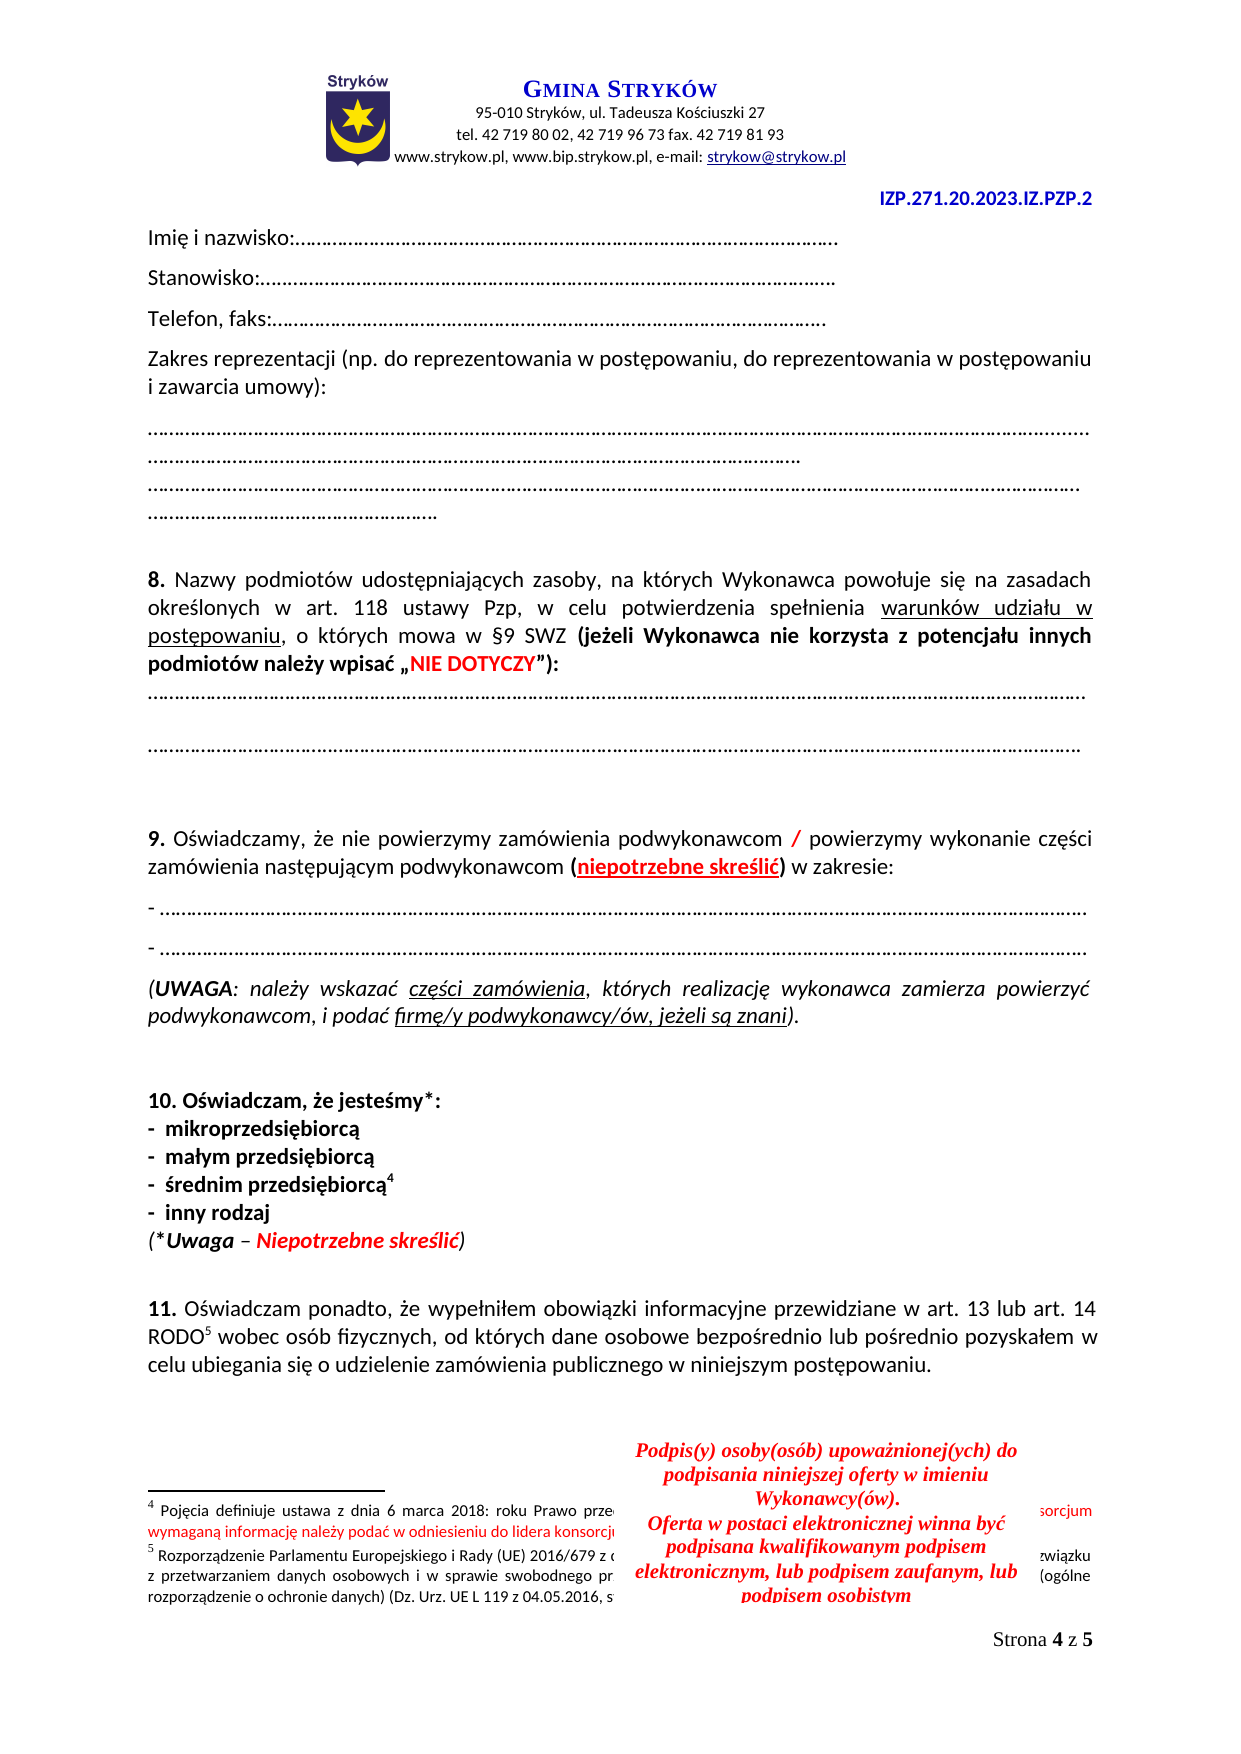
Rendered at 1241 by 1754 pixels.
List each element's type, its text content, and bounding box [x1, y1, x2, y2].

text Zakres reprezentacji (np. do reprezentowania w postępowaniu, do reprezentowania w postępowaniu i zawarcia umowy): [148, 344, 1093, 400]
text 10. Oświadczam, że jesteśmy*: [148, 1086, 1093, 1114]
text …………………………………………………….………………………………………………………………………………………………......... …………………………………………………………………………………………………………….……………………………………………………………………………………………………………………………………………………………………………………………………………. [148, 413, 1093, 525]
text - ………………………………………………………………………………………………………………………………………………………….. [148, 933, 1093, 961]
text Telefon, faks:…………………………….…………………………………………………………….. [148, 304, 1093, 332]
text 11. Oświadczam ponadto, że wypełniłem obowiązki informacyjne przewidziane w art. 13 lub art. 14 RODO wobec osób fizycznych, od których dane osobowe bezpośrednio lub pośrednio pozyskałem w celu ubiegania się o udzielenie zamówienia publicznego w niniejszym postępowaniu. [148, 1294, 1098, 1378]
text - ………………………………………………………………………………………………………………………………………………………….. [148, 893, 1093, 921]
text (UWAGA: należy wskazać części zamówienia, których realizację wykonawca zamierza powierzyć podwykonawcom, i podać firmę/y podwykonawcy/ów, jeżeli są znani). [148, 974, 1093, 1030]
text Imię i nazwisko:…………………………….…………………………………………………………… [148, 223, 1093, 251]
text ……………………………..……………………………………………………………………………………………………………………………. [148, 731, 1093, 758]
text Stanowisko:…..……………………………………………………………………………………….…. [148, 263, 1093, 291]
text 9. Oświadczamy, że nie powierzymy zamówienia podwykonawcom / powierzymy wykonanie części zamówienia następującym podwykonawcom (niepotrzebne skreślić) w zakresie: [148, 824, 1093, 880]
text (*Uwaga – Niepotrzebne skreślić) [148, 1226, 1093, 1254]
picture [326, 75, 390, 167]
text - małym przedsiębiorcą [148, 1142, 1093, 1170]
text - mikroprzedsiębiorcą [148, 1114, 1093, 1142]
text 8. Nazwy podmiotów udostępniających zasoby, na których Wykonawca powołuje się na zasadach określonych w art. 118 ustawy Pzp, w celu potwierdzenia spełnienia warunków udziału w postępowaniu, o których mowa w §9 SWZ (jeżeli Wykonawca nie korzysta z potencjału innych podmiotów należy wpisać „NIE DOTYCZY”): [148, 565, 1093, 677]
text ……………………………….…………………………………………………………………………………………………………………………… [148, 677, 1093, 706]
text - inny rodzaj [148, 1198, 1093, 1226]
text - średnim przedsiębiorcą [148, 1170, 1093, 1198]
